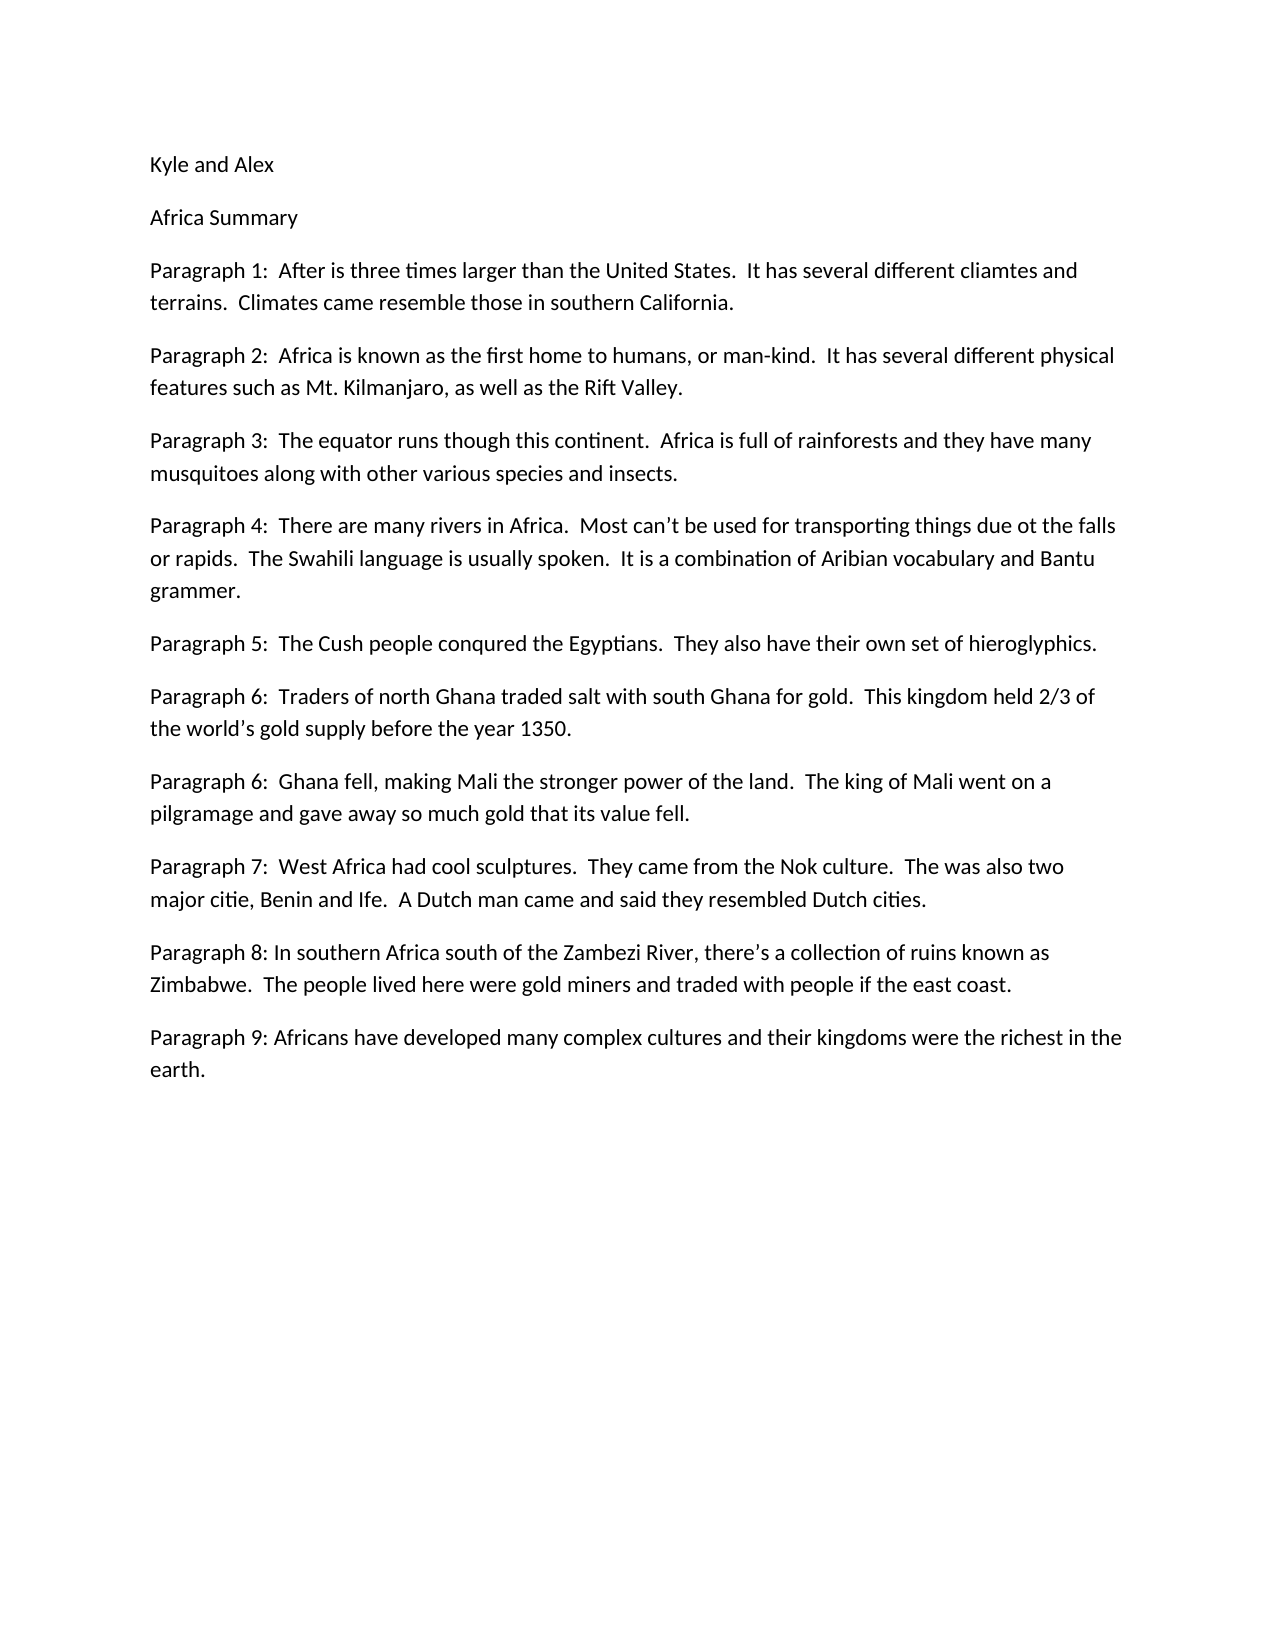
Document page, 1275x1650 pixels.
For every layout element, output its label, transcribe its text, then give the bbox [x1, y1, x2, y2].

text Africa Summary [150, 203, 1125, 231]
text Paragraph 6: Ghana fell, making Mali the stronger power of the land. The king of Mali went on a pilgramage and gave away so much gold that its value fell. [150, 767, 1125, 827]
text Kyle and Alex [150, 150, 1125, 178]
text Paragraph 4: There are many rivers in Africa. Most can’t be used for transporting things due ot the falls or rapids. The Swahili language is usually spoken. It is a combination of Aribian vocabulary and Bantu grammer. [150, 512, 1125, 604]
text Paragraph 8: In southern Africa south of the Zambezi River, there’s a collection of ruins known as Zimbabwe. The people lived here were gold miners and traded with people if the east coast. [150, 938, 1125, 998]
text Paragraph 9: Africans have developed many complex cultures and their kingdoms were the richest in the earth. [150, 1023, 1125, 1083]
text Paragraph 5: The Cush people conqured the Egyptians. They also have their own set of hieroglyphics. [150, 629, 1125, 657]
text Paragraph 1: After is three times larger than the United States. It has several different cliamtes and terrains. Climates came resemble those in southern California. [150, 256, 1125, 316]
text Paragraph 7: West Africa had cool sculptures. They came from the Nok culture. The was also two major citie, Benin and Ife. A Dutch man came and said they resembled Dutch cities. [150, 852, 1125, 913]
text Paragraph 6: Traders of north Ghana traded salt with south Ghana for gold. This kingdom held 2/3 of the world’s gold supply before the year 1350. [150, 682, 1125, 742]
text Paragraph 2: Africa is known as the first home to humans, or man-kind. It has several different physical features such as Mt. Kilmanjaro, as well as the Rift Valley. [150, 341, 1125, 401]
text Paragraph 3: The equator runs though this continent. Africa is full of rainforests and they have many musquitoes along with other various species and insects. [150, 426, 1125, 487]
